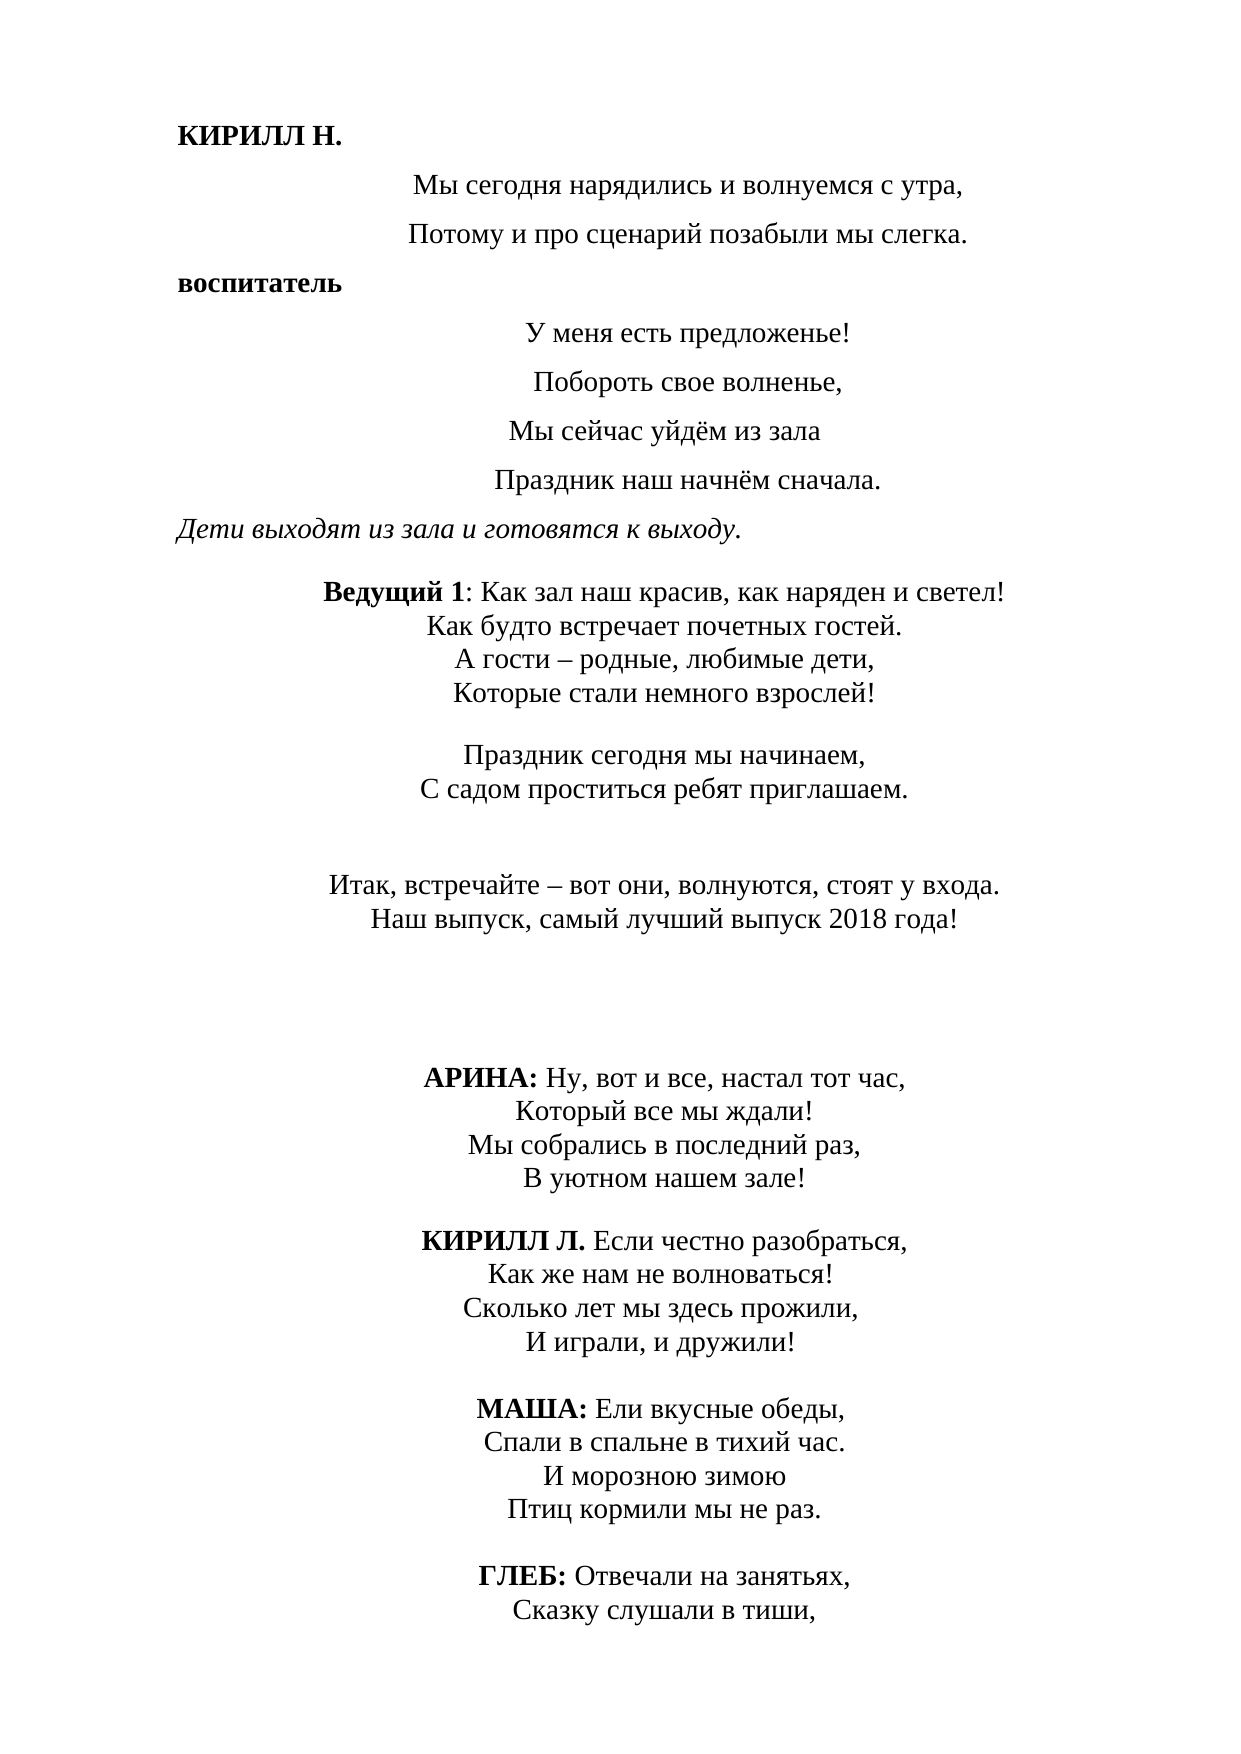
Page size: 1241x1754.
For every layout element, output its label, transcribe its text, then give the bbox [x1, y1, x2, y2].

text воспитатель [177, 266, 1152, 299]
text Праздник наш начнём сначала. [224, 462, 1152, 496]
text Итак, встречайте – вот они, волнуются, стоят у входа. [177, 834, 1152, 901]
text Ведущий 1: Как зал наш красив, как наряден и светел! Как будто встречает почетных гостей. А гости – родные, любимые дети, Которые стали немного взрослей! [177, 574, 1152, 708]
text АРИНА: Ну, вот и все, настал тот час, Который все мы ждали! Мы собрались в последний раз, В уютном нашем зале! [177, 1060, 1152, 1194]
text Мы сегодня нарядились и волнуемся с утра, [224, 167, 1152, 201]
text У меня есть предложенье! [224, 315, 1152, 348]
text Мы сейчас уйдём из зала [177, 413, 1152, 447]
text Праздник сегодня мы начинаем, С садом проститься ребят приглашаем. [177, 737, 1152, 804]
text Побороть свое волненье, [224, 364, 1152, 397]
text КИРИЛЛ Н. [177, 118, 1152, 152]
text Наш выпуск, самый лучший выпуск 2018 года! [177, 901, 1152, 934]
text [177, 1223, 1152, 1626]
text Потому и про сценарий позабыли мы слегка. [224, 216, 1152, 250]
text Дети выходят из зала и готовятся к выходу. [177, 511, 1152, 545]
